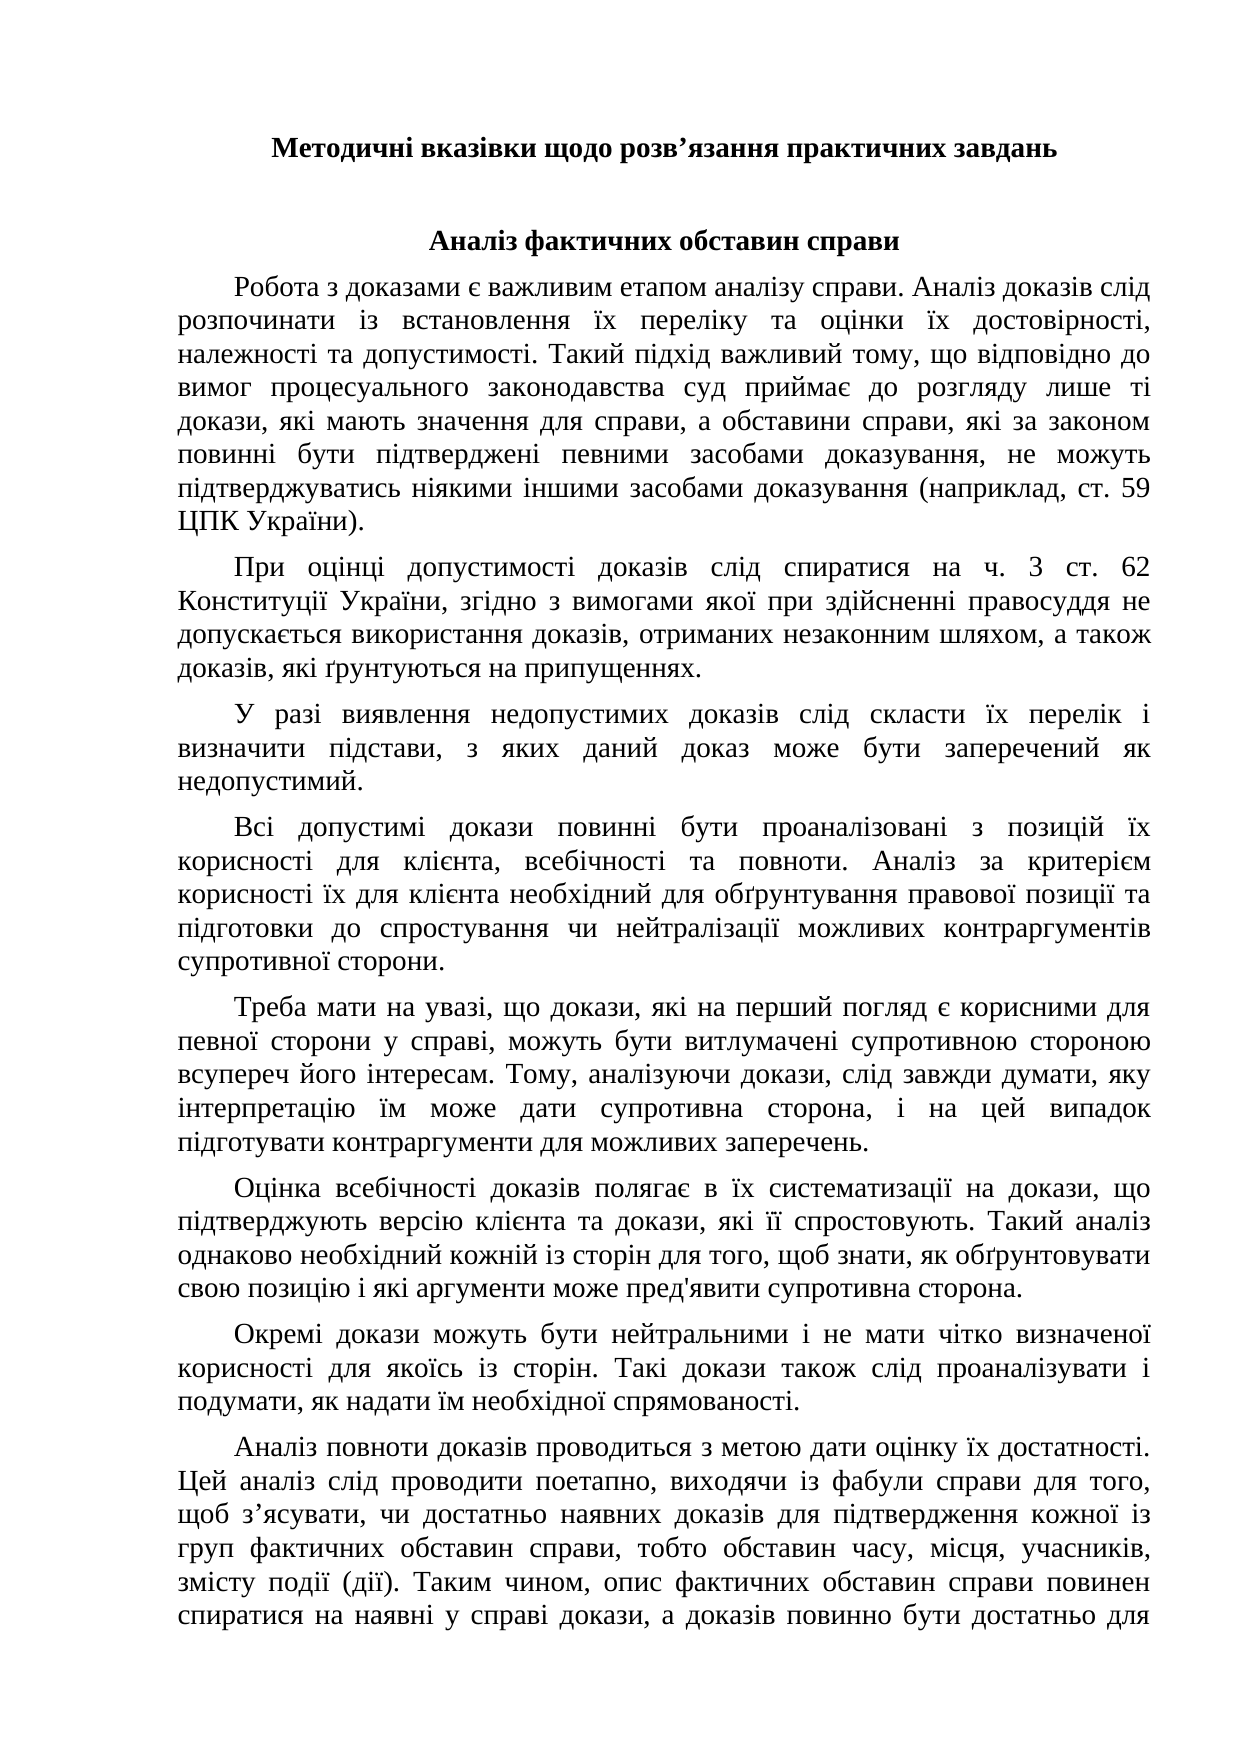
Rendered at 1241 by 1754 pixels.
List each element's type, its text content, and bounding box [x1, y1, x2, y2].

text Всі допустимі докази повинні бути проаналізовані з позицій їх корисності для клієнта, всебічності та повноти. Аналіз за критерієм корисності їх для клієнта необхідний для обґрунтування правової позиції та підготовки до спростування чи нейтралізації можливих контраргументів супротивної сторони. [177, 809, 1152, 977]
text Методичні вказівки щодо розв’язання практичних завдань [177, 131, 1152, 164]
text Оцінка всебічності доказів полягає в їх систематизації на докази, що підтверджують версію клієнта та докази, які її спростовують. Такий аналіз однаково необхідний кожній із сторін для того, щоб знати, як обґрунтовувати свою позицію і які аргументи може пред'явити супротивна сторона. [177, 1170, 1152, 1304]
text При оцінці допустимості доказів слід спиратися на ч. 3 ст. 62 Конституції України, згідно з вимогами якої при здійсненні правосуддя не допускається використання доказів, отриманих незаконним шляхом, а також доказів, які ґрунтуються на припущеннях. [177, 549, 1152, 684]
text Аналіз фактичних обставин справи [177, 223, 1152, 256]
text У разі виявлення недопустимих доказів слід скласти їх перелік і визначити підстави, з яких даний доказ може бути заперечений як недопустимий. [177, 696, 1152, 797]
text Треба мати на увазі, що докази, які на перший погляд є корисними для певної сторони у справі, можуть бути витлумачені супротивною стороною всупереч його інтересам. Тому, аналізуючи докази, слід завжди думати, яку інтерпретацію їм може дати супротивна сторона, і на цей випадок підготувати контраргументи для можливих заперечень. [177, 989, 1152, 1157]
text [177, 1429, 1152, 1631]
text Окремі докази можуть бути нейтральними і не мати чітко визначеної корисності для якоїсь із сторін. Такі докази також слід проаналізувати і подумати, як надати їм необхідної спрямованості. [177, 1316, 1152, 1417]
text Робота з доказами є важливим етапом аналізу справи. Аналіз доказів слід розпочинати із встановлення їх переліку та оцінки їх достовірності, належності та допустимості. Такий підхід важливий тому, що відповідно до вимог процесуального законодавства суд приймає до розгляду лише ті докази, які мають значення для справи, а обставини справи, які за законом повинні бути підтверджені певними засобами доказування, не можуть підтверджуватись ніякими іншими засобами доказування (наприклад, ст. 59 ЦПК України). [177, 269, 1152, 537]
